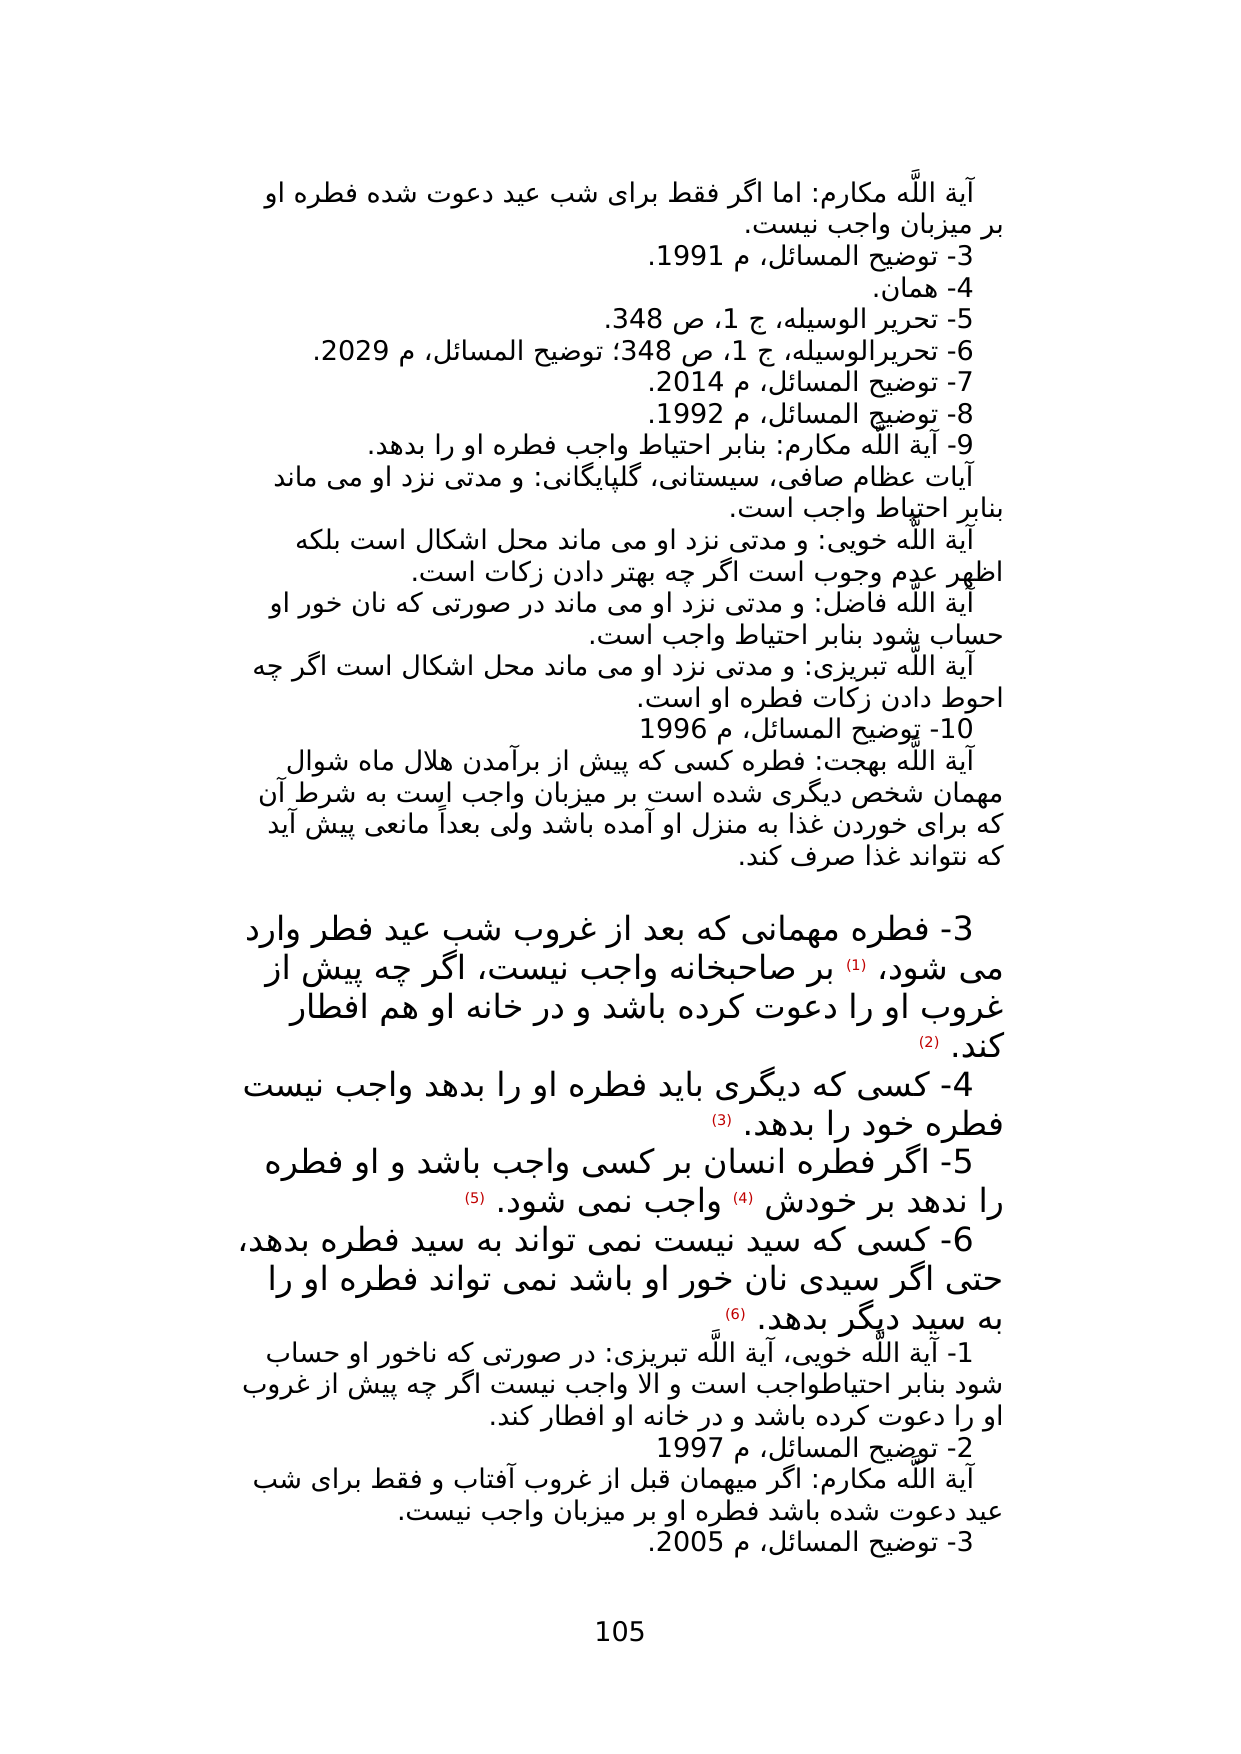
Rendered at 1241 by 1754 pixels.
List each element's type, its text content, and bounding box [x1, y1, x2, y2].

text 9- آیة اللَّه مکارم: بنابر احتیاط واجب فطره او را بدهد. [236, 430, 1004, 461]
text آیة اللَّه مکارم: اگر میهمان قبل از غروب آفتاب و فقط برای شب عید دعوت شده باشد فطره او بر میزبان واجب نیست. [236, 1463, 1004, 1527]
text 10- توضیح المسائل، م 1996 [236, 714, 1004, 745]
text 8- توضیح المسائل، م 1992. [236, 398, 1004, 430]
text 4- کسی که دیگری باید فطره او را بدهد واجب نیست فطره خود را بدهد. (3) [236, 1065, 1004, 1143]
text آیة اللَّه تبریزی: و مدتی نزد او می ماند محل اشکال است اگر چه احوط دادن زکات فطره او است. [236, 651, 1004, 714]
text 3- فطره مهمانی که بعد از غروب شب عید فطر وارد می شود، (1) بر صاحبخانه واجب نیست، اگر چه پیش از غروب او را دعوت کرده باشد و در خانه او هم افطار کند. (2) [236, 910, 1004, 1065]
text 5- اگر فطره انسان بر کسی واجب باشد و او فطره را ندهد بر خودش (4) واجب نمی شود. (5) [236, 1143, 1004, 1221]
text آیة اللَّه مکارم: اما اگر فقط برای شب عید دعوت شده فطره او بر میزبان واجب نیست. [236, 177, 1004, 240]
text آیة اللَّه خویی: و مدتی نزد او می ماند محل اشکال است بلکه اظهر عدم وجوب است اگر چه بهتر دادن زکات است. [236, 524, 1004, 587]
text 4- همان. [236, 272, 1004, 303]
text 3- توضیح المسائل، م 2005. [236, 1527, 1004, 1558]
text آیة اللَّه بهجت: فطره کسی که پیش از برآمدن هلال ماه شوال مهمان شخص دیگری شده است بر میزبان واجب است به شرط آن که برای خوردن غذا به منزل او آمده باشد ولی بعداً مانعی پیش آید که نتواند غذا صرف کند. [236, 745, 1004, 872]
text 7- توضیح المسائل، م 2014. [236, 367, 1004, 398]
text 6- تحریرالوسیله، ج 1، ص 348؛ توضیح المسائل، م 2029. [236, 335, 1004, 367]
text 5- تحریر الوسیله، ج 1، ص 348. [236, 303, 1004, 335]
text آیة اللَّه فاضل: و مدتی نزد او می ماند در صورتی که نان خور او حساب شود بنابر احتیاط واجب است. [236, 587, 1004, 651]
text 2- توضیح المسائل، م 1997 [236, 1432, 1004, 1463]
text 3- توضیح المسائل، م 1991. [236, 240, 1004, 272]
text 1- آیة اللَّه خویی، آیة اللَّه تبریزی: در صورتی که ناخور او حساب شود بنابر احتیاطواجب است و الا واجب نیست اگر چه پیش از غروب او را دعوت کرده باشد و در خانه او افطار کند. [236, 1337, 1004, 1432]
text آیات عظام صافی، سیستانی، گلپایگانی: و مدتی نزد او می ماند بنابر احتیاط واجب است. [236, 461, 1004, 524]
text 6- کسی که سید نیست نمی تواند به سید فطره بدهد، حتی اگر سیدی نان خور او باشد نمی تواند فطره او را به سید دیگر بدهد. (6) [236, 1221, 1004, 1337]
